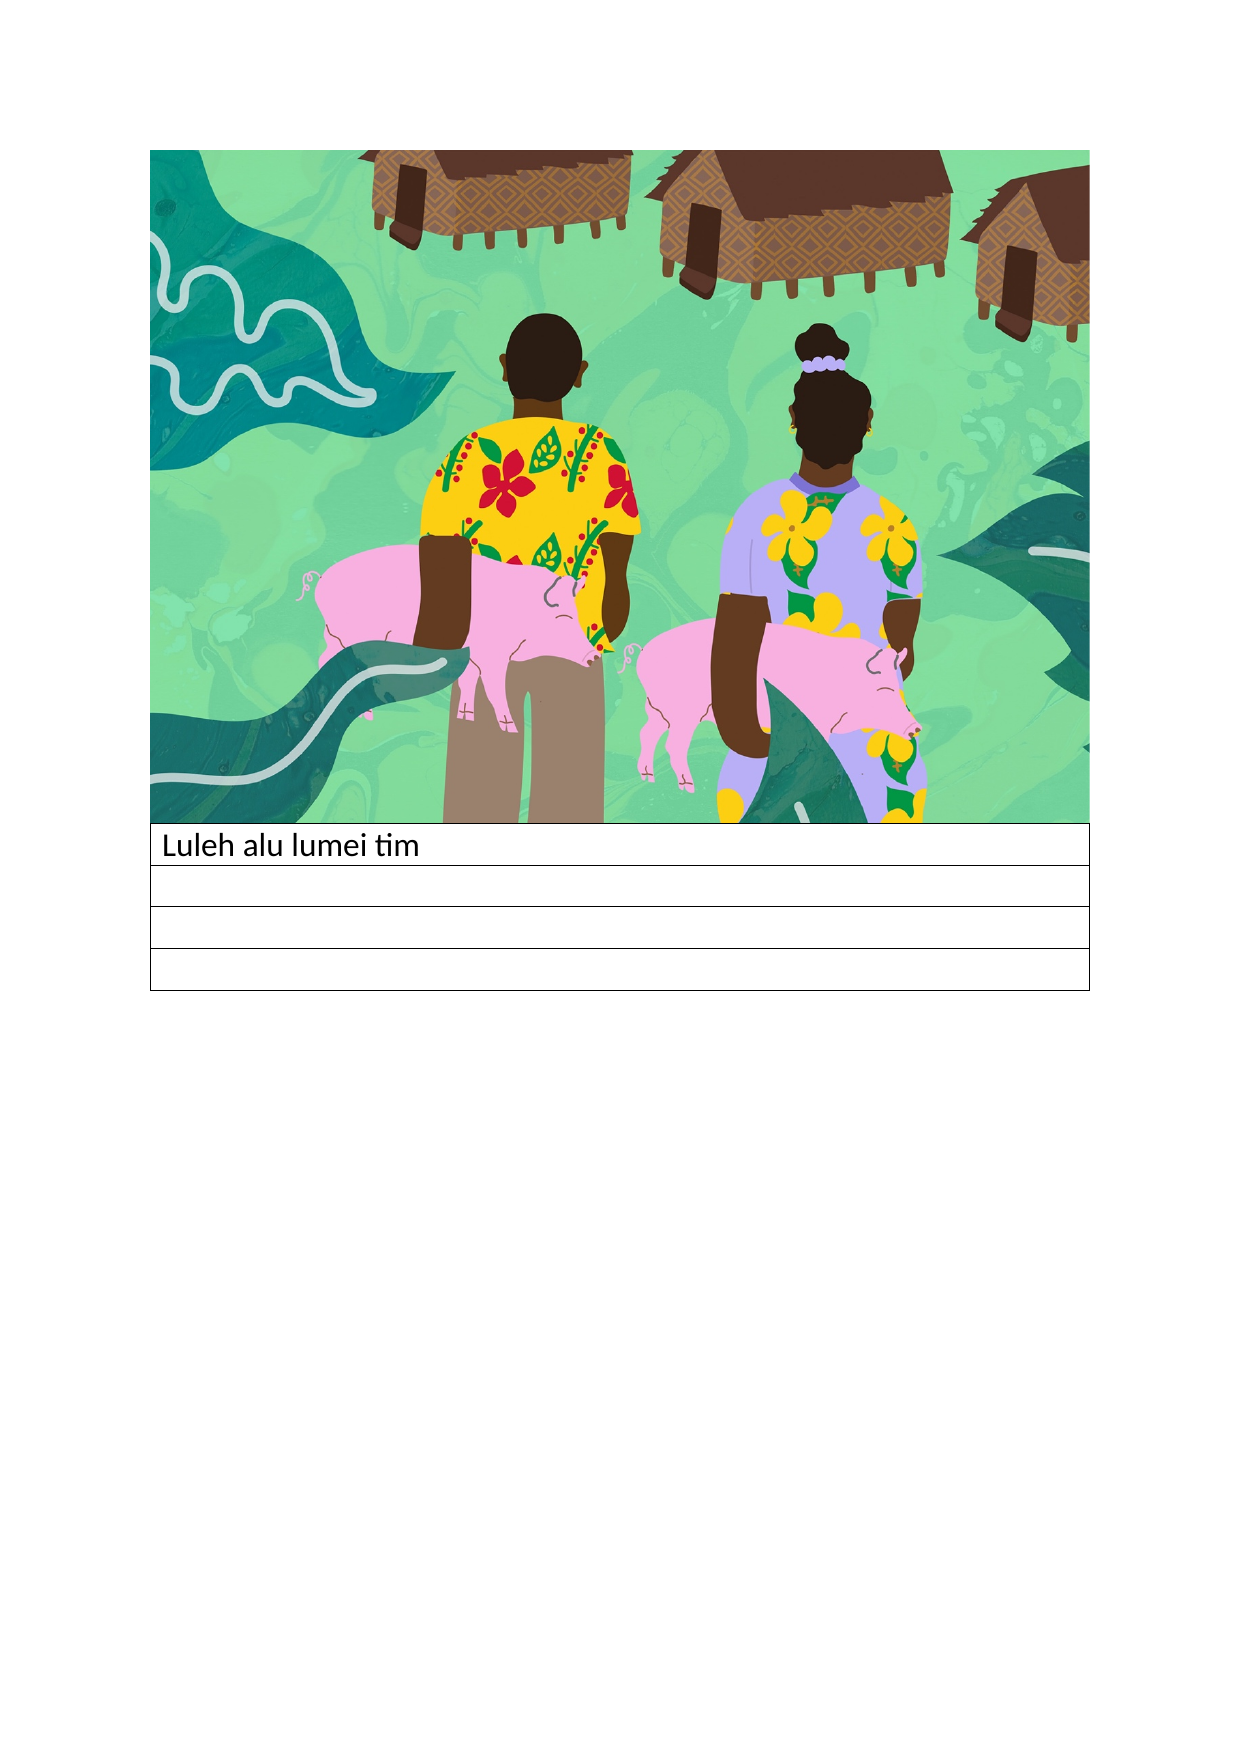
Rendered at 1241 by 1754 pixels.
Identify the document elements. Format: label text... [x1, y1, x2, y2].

table_cell [151, 949, 1089, 990]
table_cell [151, 866, 1089, 906]
table_header Luleh alu lumei tim [151, 824, 1089, 864]
table_cell [151, 907, 1089, 948]
picture [150, 150, 1090, 823]
